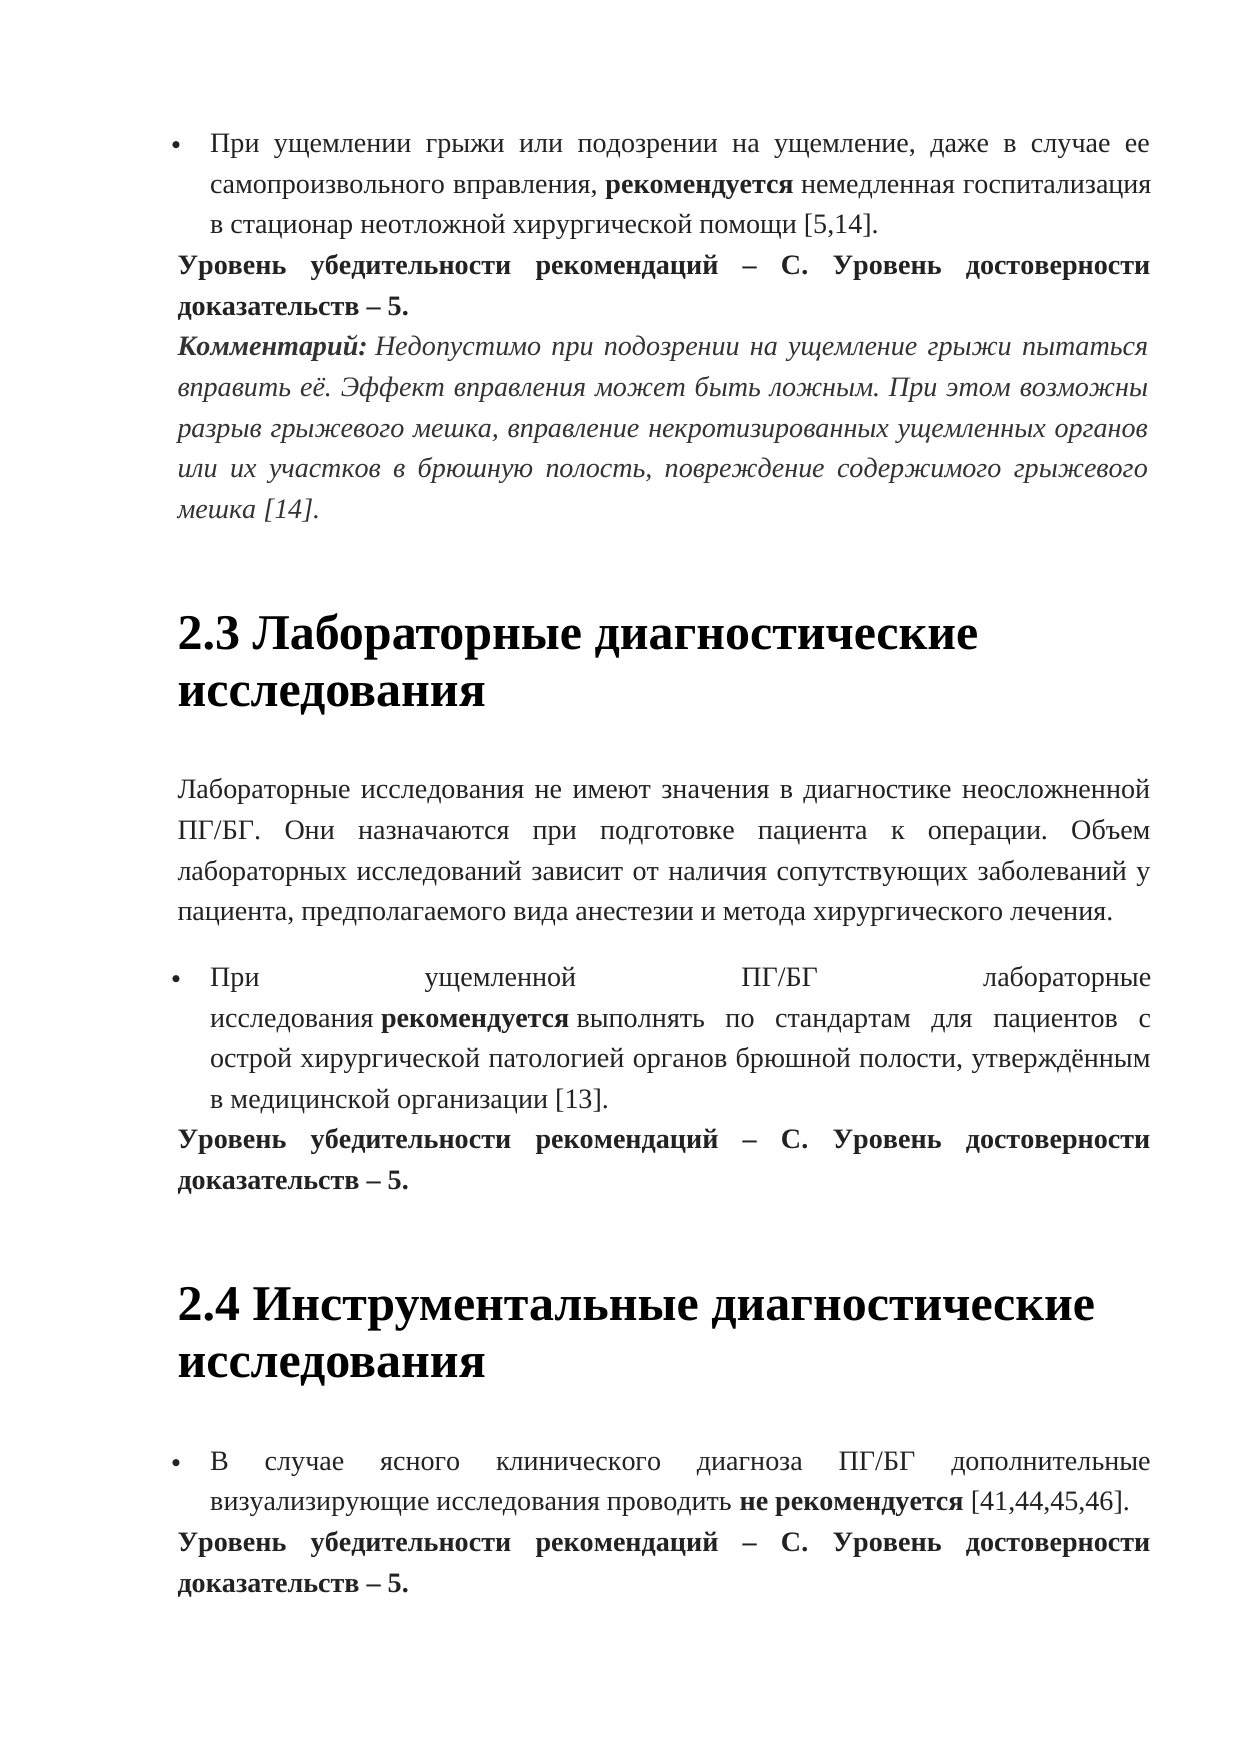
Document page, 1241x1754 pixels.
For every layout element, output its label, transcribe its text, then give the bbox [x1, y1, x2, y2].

text Лабораторные исследования не имеют значения в диагностике неосложненной ПГ/БГ. Они назначаются при подготовке пациента к операции. Объем лабораторных исследований зависит от наличия сопутствующих заболеваний у пациента, предполагаемого вида анестезии и метода хирургического лечения. [177, 764, 1152, 927]
text Уровень убедительности рекомендаций – С. Уровень достоверности доказательств – 5. [177, 240, 1152, 321]
text 2.4 Инструментальные диагностические исследования [177, 1274, 1152, 1389]
list В случае ясного клинического диагноза ПГ/БГ дополнительные визуализирующие исследования проводить не рекомендуется [41,44,45,46]. [172, 1436, 1152, 1517]
text Комментарий: Недопустимо при подозрении на ущемление грыжи пытаться вправить её. Эффект вправления может быть ложным. При этом возможны разрыв грыжевого мешка, вправление некротизированных ущемленных органов или их участков в брюшную полость, повреждение содержимого грыжевого мешка [14]. [177, 321, 1152, 524]
list При ущемленной ПГ/БГ лабораторные исследования рекомендуется выполнять по стандартам для пациентов с острой хирургической патологией органов брюшной полости, утверждённым в медицинской организации [13]. [172, 952, 1152, 1114]
text 2.3 Лабораторные диагностические исследования [177, 602, 1152, 717]
text Уровень убедительности рекомендаций – С. Уровень достоверности доказательств – 5. [177, 1114, 1152, 1196]
list При ущемлении грыжи или подозрении на ущемление, даже в случае ее самопроизвольного вправления, рекомендуется немедленная госпитализация в стационар неотложной хирургической помощи [5,14]. [172, 118, 1152, 240]
text Уровень убедительности рекомендаций – С. Уровень достоверности доказательств – 5. [177, 1517, 1152, 1598]
